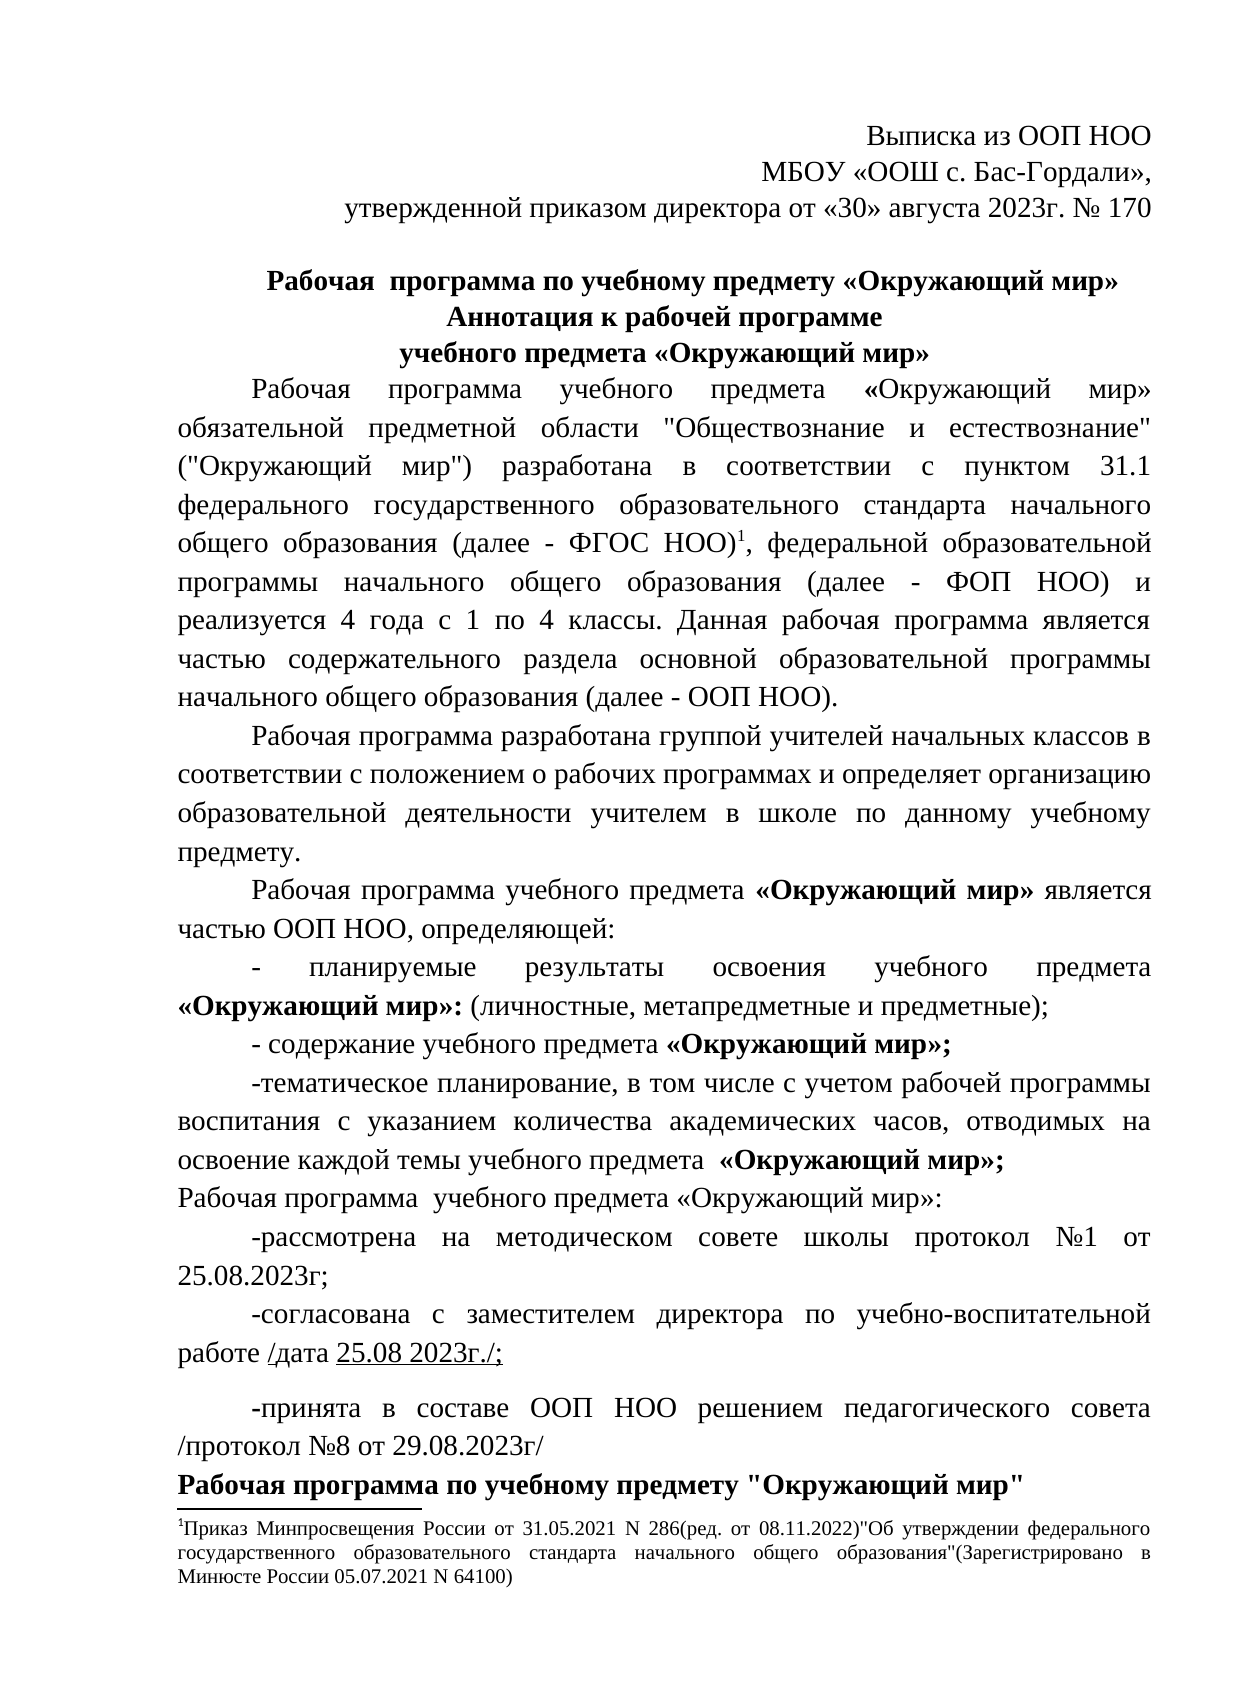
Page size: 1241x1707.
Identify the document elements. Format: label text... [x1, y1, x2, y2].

text Рабочая программа по учебному предмету "Окружающий мир" [177, 1467, 1152, 1501]
text Рабочая программа разработана группой учителей начальных классов в соответствии с положением о рабочих программах и определяет организацию образовательной деятельности учителем в школе по данному учебному предмету. [177, 718, 1152, 867]
text Рабочая программа учебного предмета «Окружающий мир»: [177, 1181, 1152, 1214]
text Рабочая программа учебного предмета «Окружающий мир» обязательной предметной области "Обществознание и естествознание" ("Окружающий мир") разработана в соответствии с пунктом 31.1 федерального государственного образовательного стандарта начального общего образования (далее - ФГОС НОО), федеральной образовательной программы начального общего образования (далее - ФОП НОО) и реализуется 4 года с 1 по 4 классы. Данная рабочая программа является частью содержательного раздела основной образовательной программы начального общего образования (далее - ООП НОО). [177, 371, 1152, 713]
text -рассмотрена на методическом совете школы протокол №1 от 25.08.2023г; [177, 1219, 1152, 1291]
text МБОУ «ООШ с. Бас-Гордали», [177, 154, 1152, 188]
text -согласована с заместителем директора по учебно-воспитательной работе /дата 25.08 2023г./; [177, 1296, 1152, 1368]
text Рабочая программа учебного предмета «Окружающий мир» является частью ООП НОО, определяющей: [177, 872, 1152, 944]
text Рабочая программа по учебному предмету «Окружающий мир» [177, 263, 1152, 296]
text учебного предмета «Окружающий мир» [177, 335, 1152, 368]
text Выписка из ООП НОО [177, 118, 1152, 152]
text -принята в составе ООП НОО решением педагогического совета /протокол №8 от 29.08.2023г/ [177, 1390, 1152, 1462]
text -тематическое планирование, в том числе с учетом рабочей программы воспитания с указанием количества академических часов, отводимых на освоение каждой темы учебного предмета «Окружающий мир»; [177, 1065, 1152, 1176]
text - планируемые результаты освоения учебного предмета «Окружающий мир»: (личностные, метапредметные и предметные); [177, 949, 1152, 1021]
text Аннотация к рабочей программе [177, 299, 1152, 332]
text утвержденной приказом директора от «30» августа 2023г. № 170 [177, 190, 1152, 224]
text - содержание учебного предмета «Окружающий мир»; [177, 1026, 1152, 1060]
